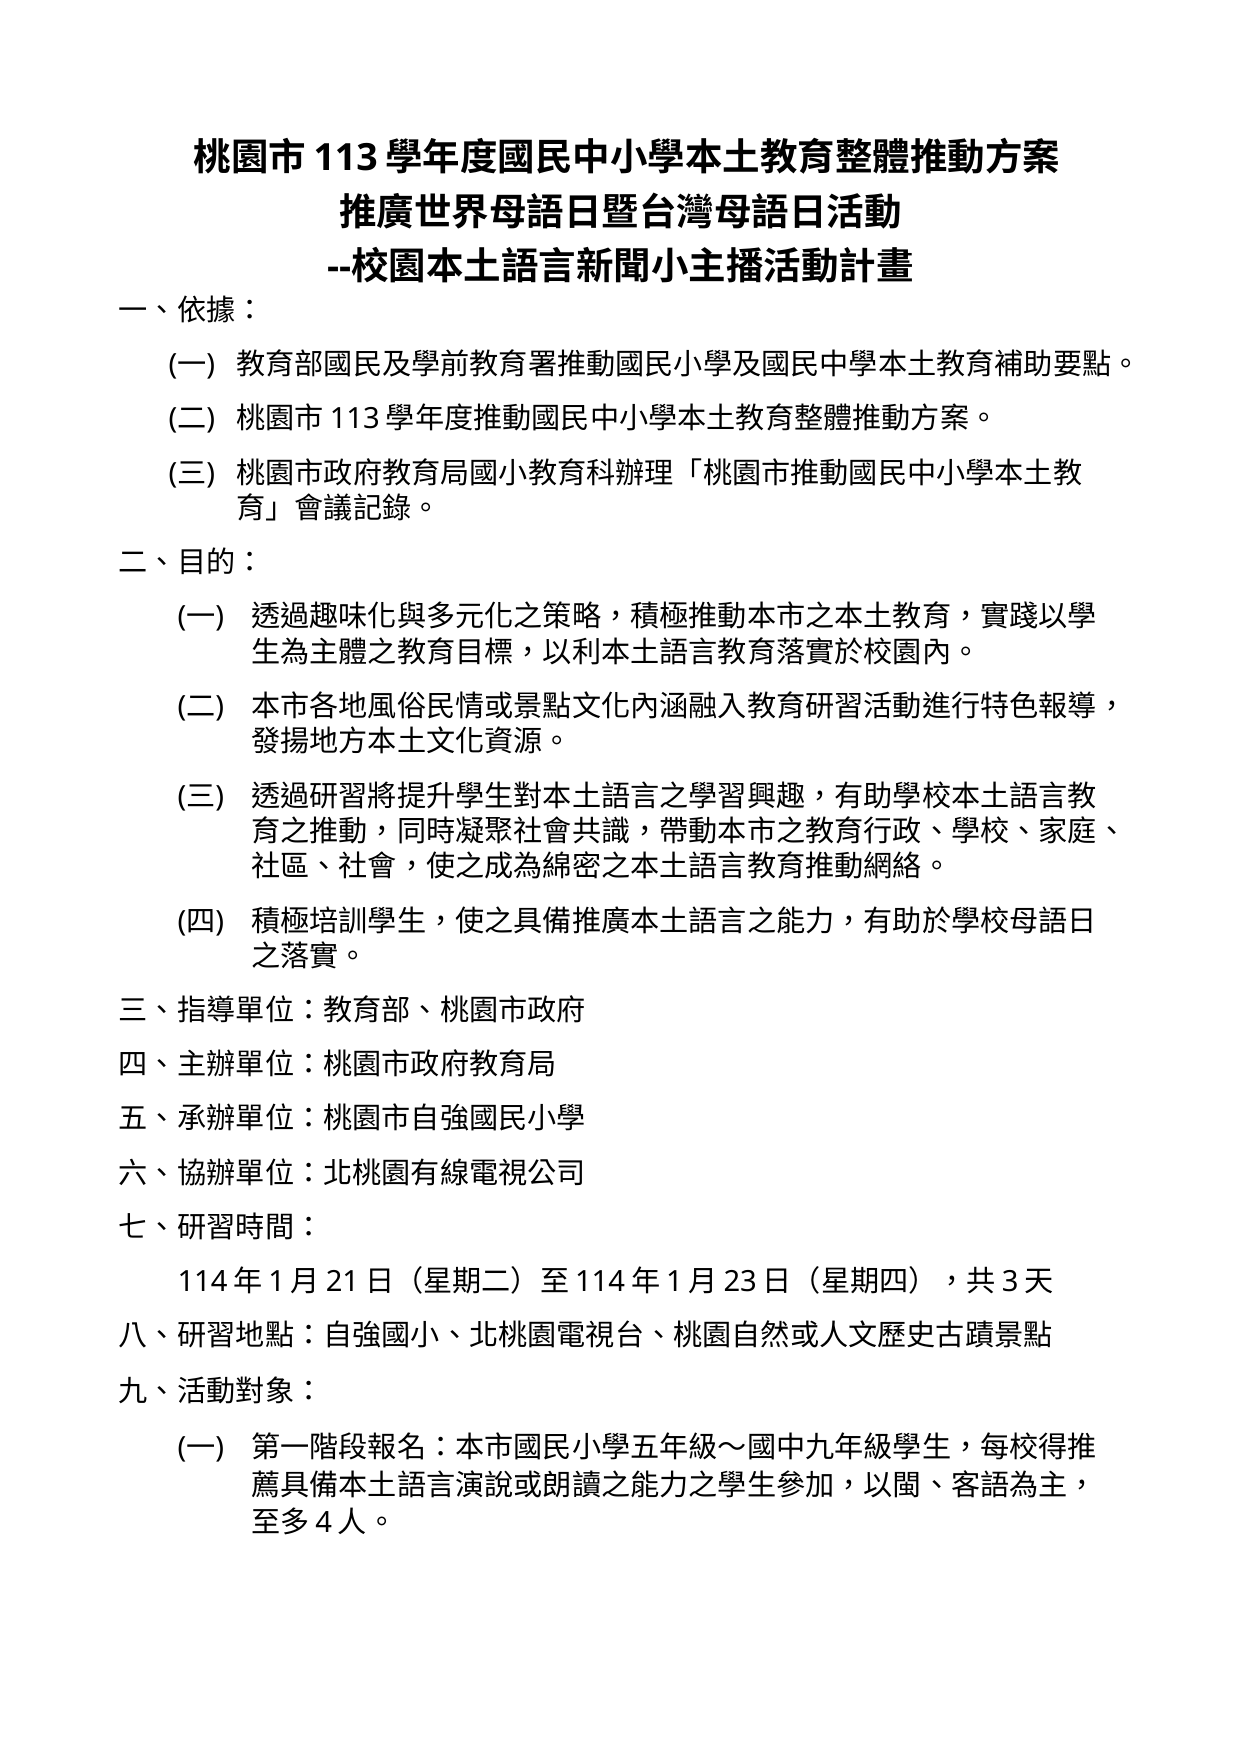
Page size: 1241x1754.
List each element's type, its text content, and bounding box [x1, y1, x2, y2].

list 指導單位：教育部、桃園市政府 [118, 992, 1122, 1028]
list 研習地點：自強國小、北桃園電視台、桃園自然或人文歷史古蹟景點 [118, 1317, 1122, 1353]
list 第一階段報名：本市國民小學五年級～國中九年級學生，每校得推薦具備本土語言演說或朗讀之能力之學生參加，以閩、客語為主，至多4人。 [177, 1428, 1122, 1540]
list 承辦單位：桃園市自強國民小學 [118, 1101, 1122, 1136]
text 桃園市113學年度國民中小學本土教育整體推動方案 [118, 127, 1122, 181]
list 桃園市113學年度推動國民中小學本土教育整體推動方案。 [168, 401, 1122, 436]
list 目的： [118, 544, 1122, 580]
list 透過研習將提升學生對本土語言之學習興趣，有助學校本土語言教育之推動，同時凝聚社會共識，帶動本市之教育行政、學校、家庭、社區、社會，使之成為綿密之本土語言教育推動網絡。 [177, 778, 1122, 884]
list 研習時間： [118, 1209, 1122, 1244]
list 透過趣味化與多元化之策略，積極推動本市之本土教育，實踐以學生為主體之教育目標，以利本土語言教育落實於校園內。 [177, 598, 1122, 669]
text --校園本土語言新聞小主播活動計畫 [118, 236, 1122, 290]
list 積極培訓學生，使之具備推廣本土語言之能力，有助於學校母語日之落實。 [177, 903, 1122, 973]
list 活動對象： [118, 1371, 1122, 1409]
list 主辦單位：桃園市政府教育局 [118, 1046, 1122, 1082]
list 協辦單位：北桃園有線電視公司 [118, 1155, 1122, 1190]
text 推廣世界母語日暨台灣母語日活動 [118, 181, 1122, 236]
text 114年1月21日（星期二）至114年1月23日（星期四），共3天 [177, 1263, 1122, 1298]
list 本市各地風俗民情或景點文化內涵融入教育研習活動進行特色報導，發揚地方本土文化資源。 [177, 688, 1122, 759]
list 依據： [118, 290, 1122, 328]
list 桃園市政府教育局國小教育科辦理「桃園市推動國民中小學本土教育」會議記錄。 [168, 455, 1122, 526]
list 教育部國民及學前教育署推動國民小學及國民中學本土教育補助要點。 [168, 346, 1122, 382]
